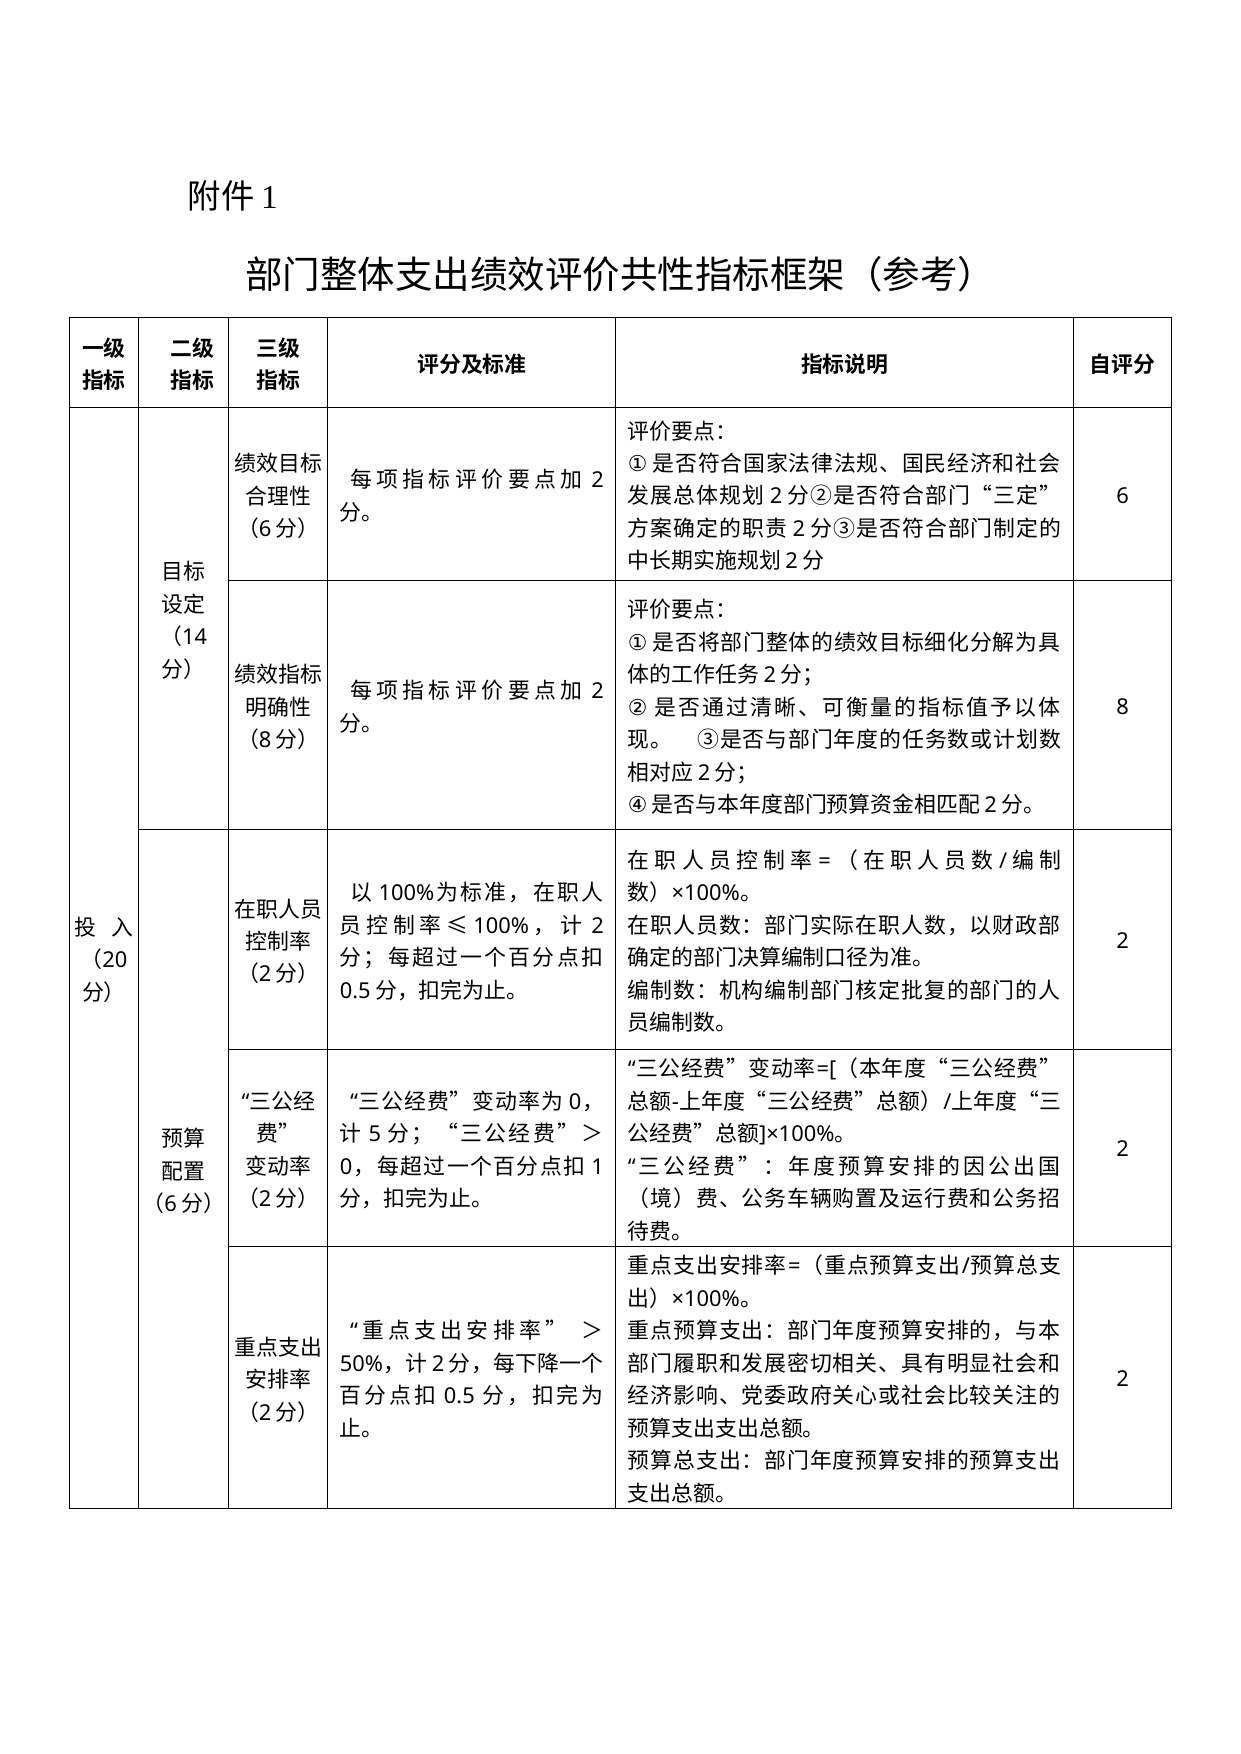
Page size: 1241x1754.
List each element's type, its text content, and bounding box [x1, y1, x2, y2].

table_cell 2 [1074, 1247, 1171, 1508]
table_cell 投 入 （20分） [70, 408, 138, 1508]
table_cell 预算 配置 （6分） [139, 830, 228, 1508]
table_cell 绩效目标 合理性 （6分） [229, 408, 327, 580]
table_cell 以100%为标准，在职人员控制率≤100%，计2分；每超过一个百分点扣0.5分，扣完为止。 [328, 830, 615, 1049]
table_header 指标说明 [616, 318, 1073, 407]
table_cell 目标 设定 （14分） [139, 408, 228, 829]
table_cell 每项指标评价要点加2分。 [328, 408, 615, 580]
table_cell 评价要点： ①是否将部门整体的绩效目标细化分解为具体的工作任务2分； ②是否通过清晰、可衡量的指标值予以体现。 ③是否与部门年度的任务数或计划数相对应2分； ④是否与本年度部门预算资金相匹配2分。 [616, 581, 1073, 829]
table_cell 在职人员 控制率 （2分） [229, 830, 327, 1049]
table_header 评分及标准 [328, 318, 615, 407]
text 部门整体支出绩效评价共性指标框架（参考） [187, 239, 1053, 304]
table_cell 重点支出 安排率 （2分） [229, 1247, 327, 1508]
text 附件1 [187, 162, 1053, 227]
table_cell 在职人员控制率=（在职人员数/编制数）×100%。 在职人员数：部门实际在职人数，以财政部确定的部门决算编制口径为准。 编制数：机构编制部门核定批复的部门的人员编制数。 [616, 830, 1073, 1049]
table_header 二级 指标 [139, 318, 228, 407]
table_cell 评价要点： ①是否符合国家法律法规、国民经济和社会发展总体规划2分②是否符合部门“三定”方案确定的职责2分③是否符合部门制定的中长期实施规划2分 [616, 408, 1073, 580]
table_header 自评分 [1074, 318, 1171, 407]
table_header 一级 指标 [70, 318, 138, 407]
table_cell “三公经费” 变动率 （2分） [229, 1050, 327, 1246]
table_cell “三公经费”变动率=[（本年度“三公经费”总额-上年度“三公经费”总额）/上年度“三公经费”总额]×100%。 “三公经费”：年度预算安排的因公出国（境）费、公务车辆购置及运行费和公务招待费。 [616, 1050, 1073, 1246]
table_cell 8 [1074, 581, 1171, 829]
table_cell 6 [1074, 408, 1171, 580]
table_cell 2 [1074, 830, 1171, 1049]
table_header 三级 指标 [229, 318, 327, 407]
table_cell 重点支出安排率=（重点预算支出/预算总支出）×100%。 重点预算支出：部门年度预算安排的，与本部门履职和发展密切相关、具有明显社会和经济影响、党委政府关心或社会比较关注的预算支出支出总额。 预算总支出：部门年度预算安排的预算支出支出总额。 [616, 1247, 1073, 1508]
table_cell “三公经费”变动率为0，计5分；“三公经费”＞0，每超过一个百分点扣1分，扣完为止。 [328, 1050, 615, 1246]
table_cell 2 [1074, 1050, 1171, 1246]
table_cell “重点支出安排率” ＞50%，计2分，每下降一个百分点扣0.5分，扣完为止。 [328, 1247, 615, 1508]
table_cell 绩效指标 明确性 （8分） [229, 581, 327, 829]
table_cell 每项指标评价要点加2分。 [328, 581, 615, 829]
